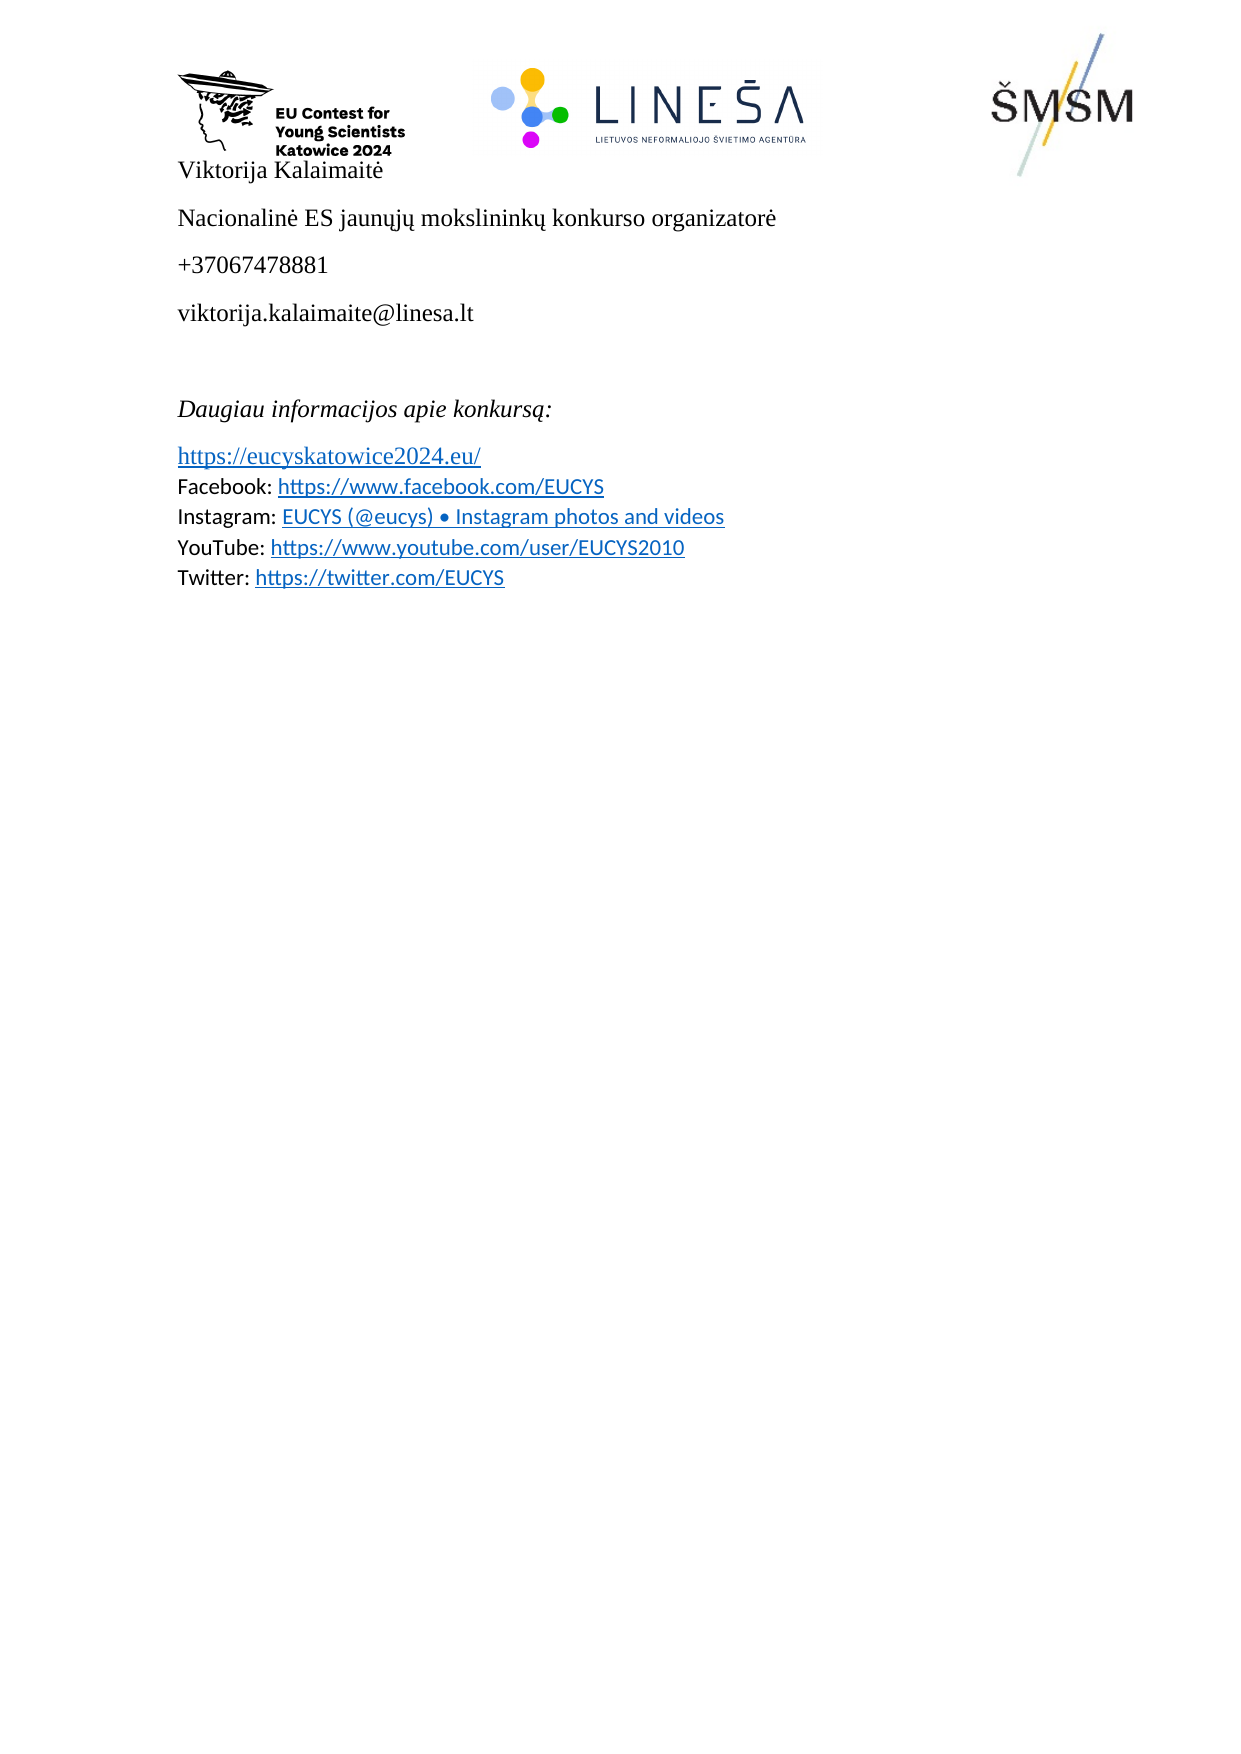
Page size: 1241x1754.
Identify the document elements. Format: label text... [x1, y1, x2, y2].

text +37067478881 [177, 251, 1167, 279]
text https://eucyskatowice2024.eu/ Facebook: https://www.facebook.com/EUCYS Instagram: EUCYS (@eucys) • Instagram photos and videos YouTube: https://www.youtube.com/user/EUCYS2010 Twitter: https://twitter.com/EUCYS [177, 441, 1167, 591]
text Daugiau informacijos apie konkursą: [177, 394, 1167, 422]
text viktorija.kalaimaite@linesa.lt [177, 298, 1167, 327]
picture [921, 9, 1203, 208]
text Viktorija Kalaimaitė [177, 155, 1167, 184]
picture [177, 70, 405, 156]
text Nacionalinė ES jaunųjų mokslininkų konkurso organizatorė [177, 203, 1167, 232]
picture [471, 59, 823, 156]
